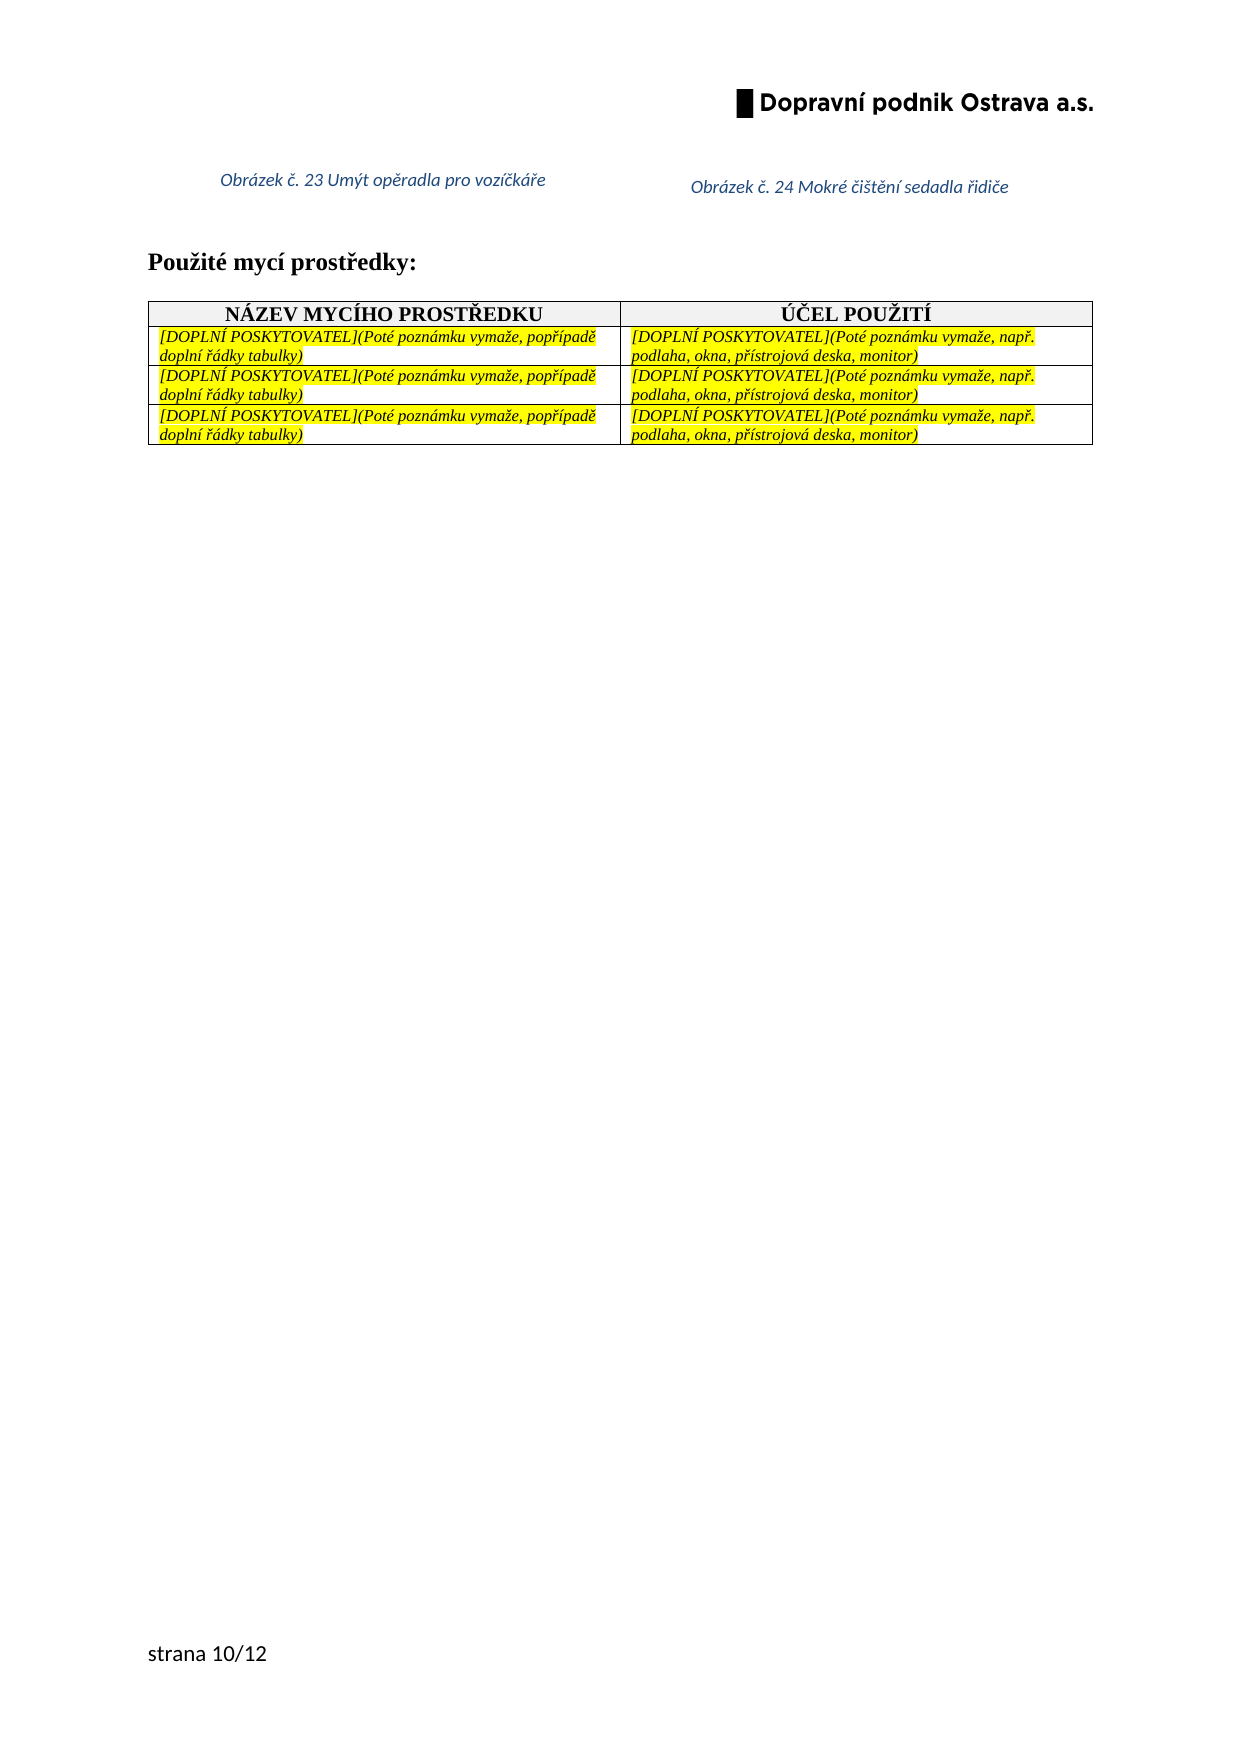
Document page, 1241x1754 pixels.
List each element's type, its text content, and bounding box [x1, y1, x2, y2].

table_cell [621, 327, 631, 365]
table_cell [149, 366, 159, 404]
table_cell [DOPLNÍ POSKYTOVATEL](Poté poznámku vymaže, popřípadě doplní řádky tabulky) [303, 327, 620, 365]
table_cell [DOPLNÍ POSKYTOVATEL](Poté poznámku vymaže, popřípadě doplní řádky tabulky) [303, 366, 620, 404]
table_header NÁZEV MYCÍHO PROSTŘEDKU [149, 302, 620, 326]
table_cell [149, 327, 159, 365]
table_cell [DOPLNÍ POSKYTOVATEL](Poté poznámku vymaže, popřípadě doplní řádky tabulky) [149, 405, 620, 444]
picture [736, 89, 1093, 118]
table_header ÚČEL POUŽITÍ [621, 302, 1092, 326]
table_cell [DOPLNÍ POSKYTOVATEL](Poté poznámku vymaže, např. podlaha, okna, přístrojová deska, monitor) [918, 366, 1092, 404]
table_cell [DOPLNÍ POSKYTOVATEL](Poté poznámku vymaže, např. podlaha, okna, přístrojová deska, monitor) [873, 405, 1092, 444]
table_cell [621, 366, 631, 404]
table_cell [DOPLNÍ POSKYTOVATEL](Poté poznámku vymaže, např. podlaha, okna, přístrojová deska, monitor) [918, 327, 1092, 365]
table_cell [DOPLNÍ POSKYTOVATEL](Poté poznámku vymaže, např. podlaha, okna, přístrojová deska, monitor) [621, 405, 869, 444]
text Použité mycí prostředky: [148, 247, 1093, 275]
